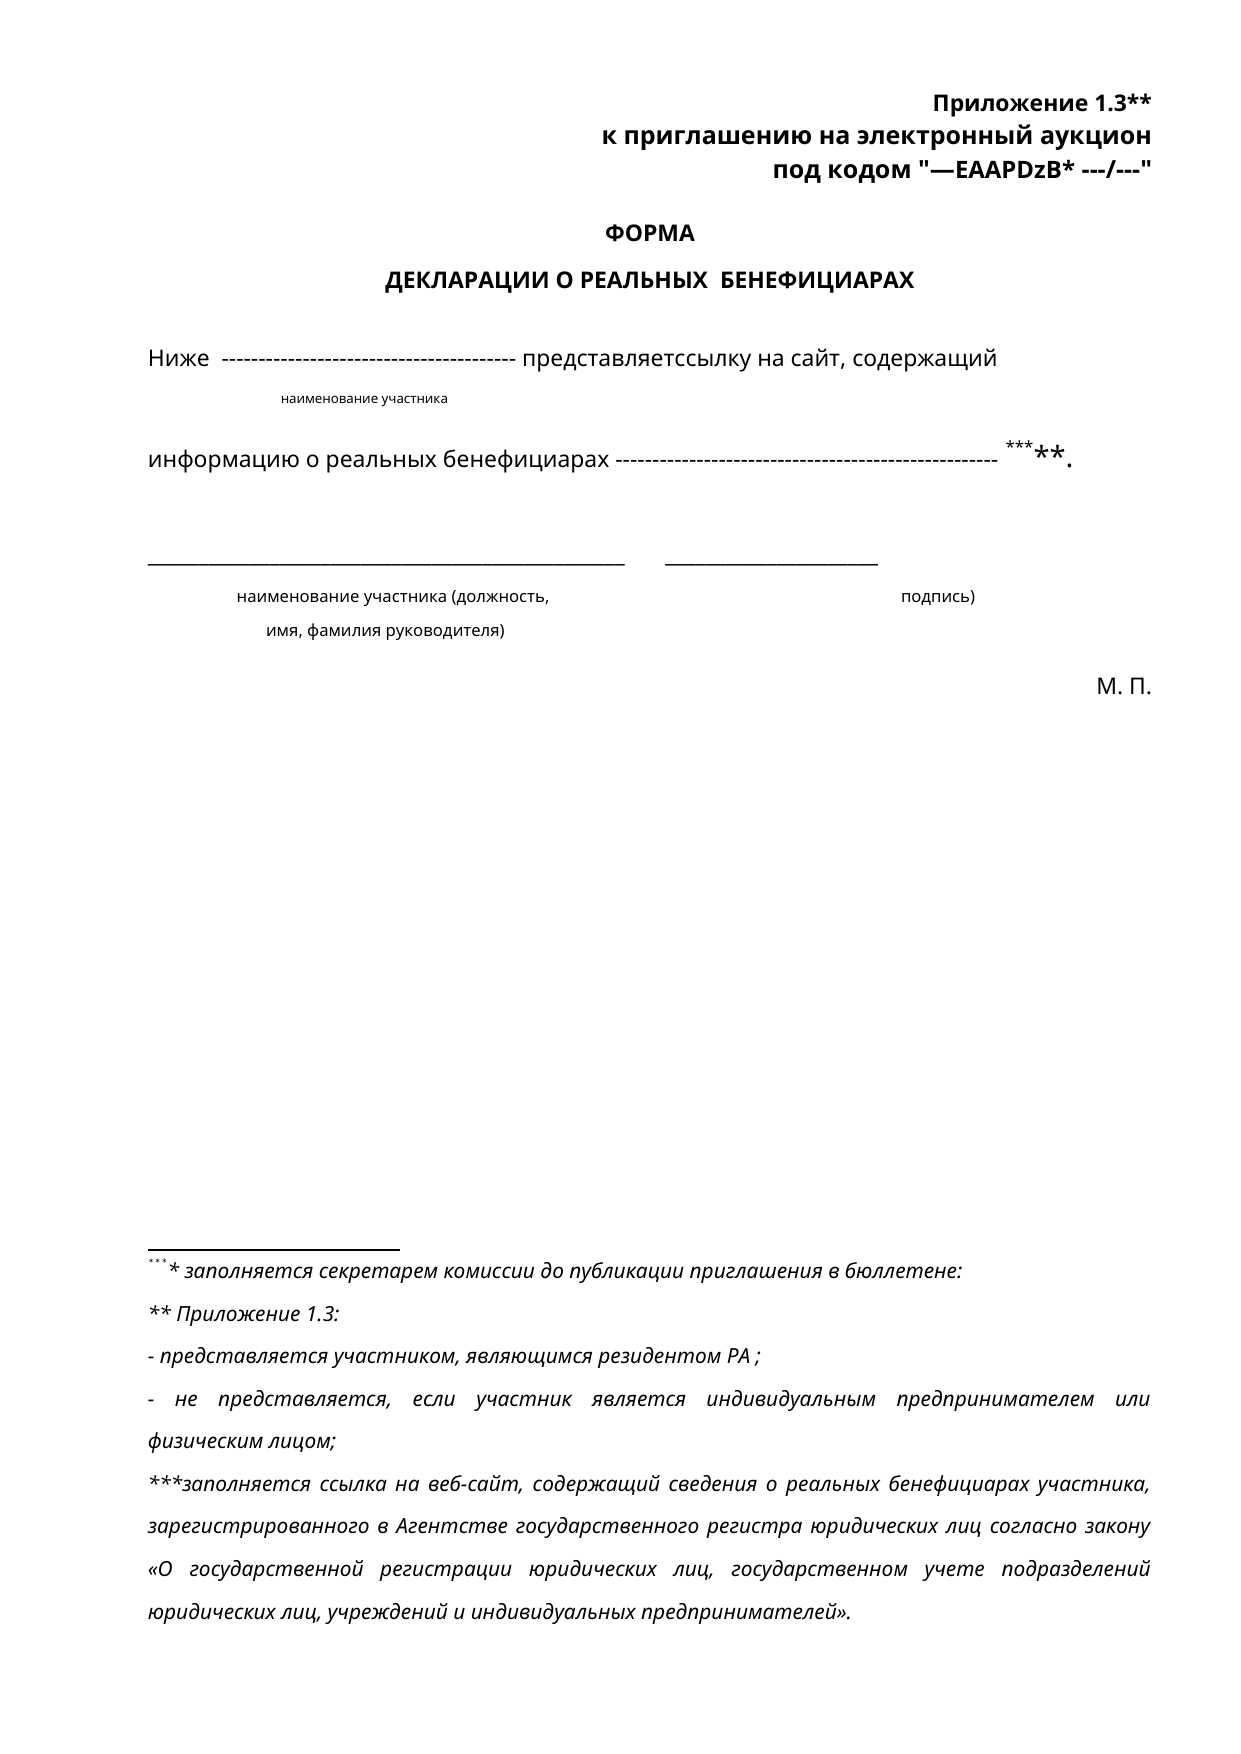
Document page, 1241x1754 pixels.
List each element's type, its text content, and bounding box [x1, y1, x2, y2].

text к приглашению на электронный аукцион [177, 118, 1152, 152]
text ФОРМА [148, 217, 1152, 248]
text информацию о реальных бенефициарах ---------------------------------------------------- ***. [148, 436, 1152, 476]
text _______________________________________________ _____________________ [148, 538, 1152, 569]
text наименование участника (должность, подпись) [236, 585, 1152, 608]
text наименование участника [281, 389, 1152, 420]
text М. П. [148, 670, 1152, 701]
text Приложение 1.3** [148, 86, 1152, 118]
text ДЕКЛАРАЦИИ О РЕАЛЬНЫХ БЕНЕФИЦИАРАХ [148, 264, 1152, 295]
text Ниже ---------------------------------------- представляетссылку на сайт, содержащий [148, 342, 1152, 373]
text под кодом "—EAAPDzB* ---/---" [177, 152, 1152, 186]
text имя, фамилия руководителя) [266, 619, 1152, 642]
